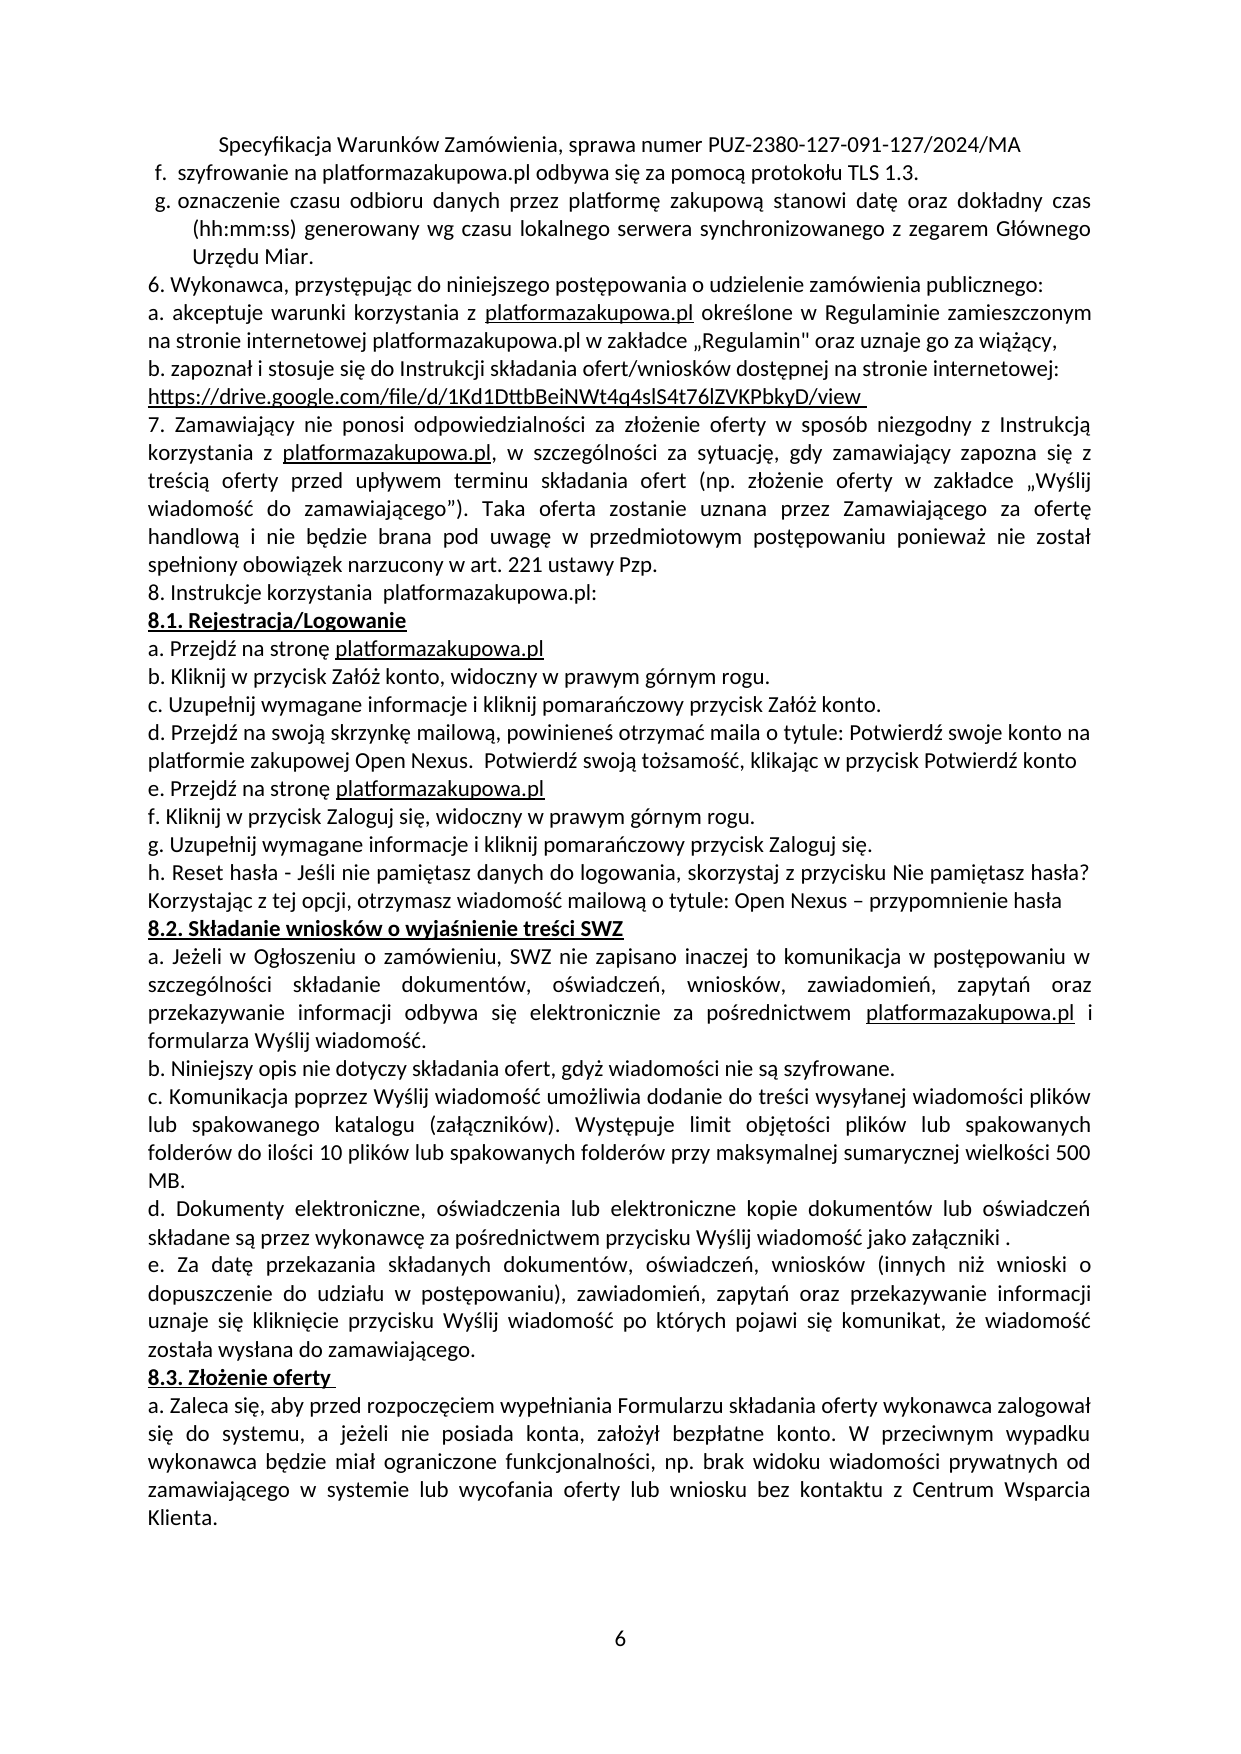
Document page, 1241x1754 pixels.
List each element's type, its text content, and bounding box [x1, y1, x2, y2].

text b. Kliknij w przycisk Załóż konto, widoczny w prawym górnym rogu. [148, 662, 1093, 690]
list oznaczenie czasu odbioru danych przez platformę zakupową stanowi datę oraz dokładny czas (hh:mm:ss) generowany wg czasu lokalnego serwera synchronizowanego z zegarem Głównego Urzędu Miar. [154, 186, 1093, 270]
text e. Przejdź na stronę platformazakupowa.pl [148, 774, 1093, 802]
text c. Uzupełnij wymagane informacje i kliknij pomarańczowy przycisk Załóż konto. [148, 690, 1093, 718]
text d. Dokumenty elektroniczne, oświadczenia lub elektroniczne kopie dokumentów lub oświadczeń składane są przez wykonawcę za pośrednictwem przycisku Wyślij wiadomość jako załączniki . [148, 1194, 1093, 1251]
text a. Przejdź na stronę platformazakupowa.pl [148, 634, 1093, 662]
text 8.2. Składanie wniosków o wyjaśnienie treści SWZ [148, 914, 1093, 942]
text e. Za datę przekazania składanych dokumentów, oświadczeń, wniosków (innych niż wnioski o dopuszczenie do udziału w postępowaniu), zawiadomień, zapytań oraz przekazywanie informacji uznaje się kliknięcie przycisku Wyślij wiadomość po których pojawi się komunikat, że wiadomość została wysłana do zamawiającego. [148, 1251, 1093, 1363]
text c. Komunikacja poprzez Wyślij wiadomość umożliwia dodanie do treści wysyłanej wiadomości plików lub spakowanego katalogu (załączników). Występuje limit objętości plików lub spakowanych folderów do ilości 10 plików lub spakowanych folderów przy maksymalnej sumarycznej wielkości 500 MB. [148, 1082, 1093, 1194]
text b. zapoznał i stosuje się do Instrukcji składania ofert/wniosków dostępnej na stronie internetowej: [148, 354, 1093, 382]
text a. Zaleca się, aby przed rozpoczęciem wypełniania Formularzu składania oferty wykonawca zalogował się do systemu, a jeżeli nie posiada konta, założył bezpłatne konto. W przeciwnym wypadku wykonawca będzie miał ograniczone funkcjonalności, np. brak widoku wiadomości prywatnych od zamawiającego w systemie lub wycofania oferty lub wniosku bez kontaktu z Centrum Wsparcia Klienta. [148, 1391, 1093, 1531]
text 8.3. Złożenie oferty [148, 1363, 1093, 1391]
text a. Jeżeli w Ogłoszeniu o zamówieniu, SWZ nie zapisano inaczej to komunikacja w postępowaniu w szczególności składanie dokumentów, oświadczeń, wniosków, zawiadomień, zapytań oraz przekazywanie informacji odbywa się elektronicznie za pośrednictwem platformazakupowa.pl i formularza Wyślij wiadomość. [148, 942, 1093, 1054]
text a. akceptuje warunki korzystania z platformazakupowa.pl określone w Regulaminie zamieszczonym na stronie internetowej platformazakupowa.pl w zakładce „Regulamin" oraz uznaje go za wiążący, [148, 298, 1093, 354]
text h. Reset hasła - Jeśli nie pamiętasz danych do logowania, skorzystaj z przycisku Nie pamiętasz hasła? Korzystając z tej opcji, otrzymasz wiadomość mailową o tytule: Open Nexus – przypomnienie hasła [148, 858, 1093, 914]
text 6. Wykonawca, przystępując do niniejszego postępowania o udzielenie zamówienia publicznego: [148, 270, 1093, 298]
list szyfrowanie na platformazakupowa.pl odbywa się za pomocą protokołu TLS 1.3. [154, 158, 1093, 186]
text g. Uzupełnij wymagane informacje i kliknij pomarańczowy przycisk Zaloguj się. [148, 830, 1093, 858]
text b. Niniejszy opis nie dotyczy składania ofert, gdyż wiadomości nie są szyfrowane. [148, 1054, 1093, 1082]
text d. Przejdź na swoją skrzynkę mailową, powinieneś otrzymać maila o tytule: Potwierdź swoje konto na platformie zakupowej Open Nexus. Potwierdź swoją tożsamość, klikając w przycisk Potwierdź konto [148, 718, 1093, 774]
text 8. Instrukcje korzystania platformazakupowa.pl: [148, 578, 1093, 606]
text 8.1. Rejestracja/Logowanie [148, 606, 1093, 634]
text 7. Zamawiający nie ponosi odpowiedzialności za złożenie oferty w sposób niezgodny z Instrukcją korzystania z platformazakupowa.pl, w szczególności za sytuację, gdy zamawiający zapozna się z treścią oferty przed upływem terminu składania ofert (np. złożenie oferty w zakładce „Wyślij wiadomość do zamawiającego”). Taka oferta zostanie uznana przez Zamawiającego za ofertę handlową i nie będzie brana pod uwagę w przedmiotowym postępowaniu ponieważ nie został spełniony obowiązek narzucony w art. 221 ustawy Pzp. [148, 410, 1093, 578]
text f. Kliknij w przycisk Zaloguj się, widoczny w prawym górnym rogu. [148, 802, 1093, 830]
text https://drive.google.com/file/d/1Kd1DttbBeiNWt4q4slS4t76lZVKPbkyD/view [148, 382, 1093, 410]
